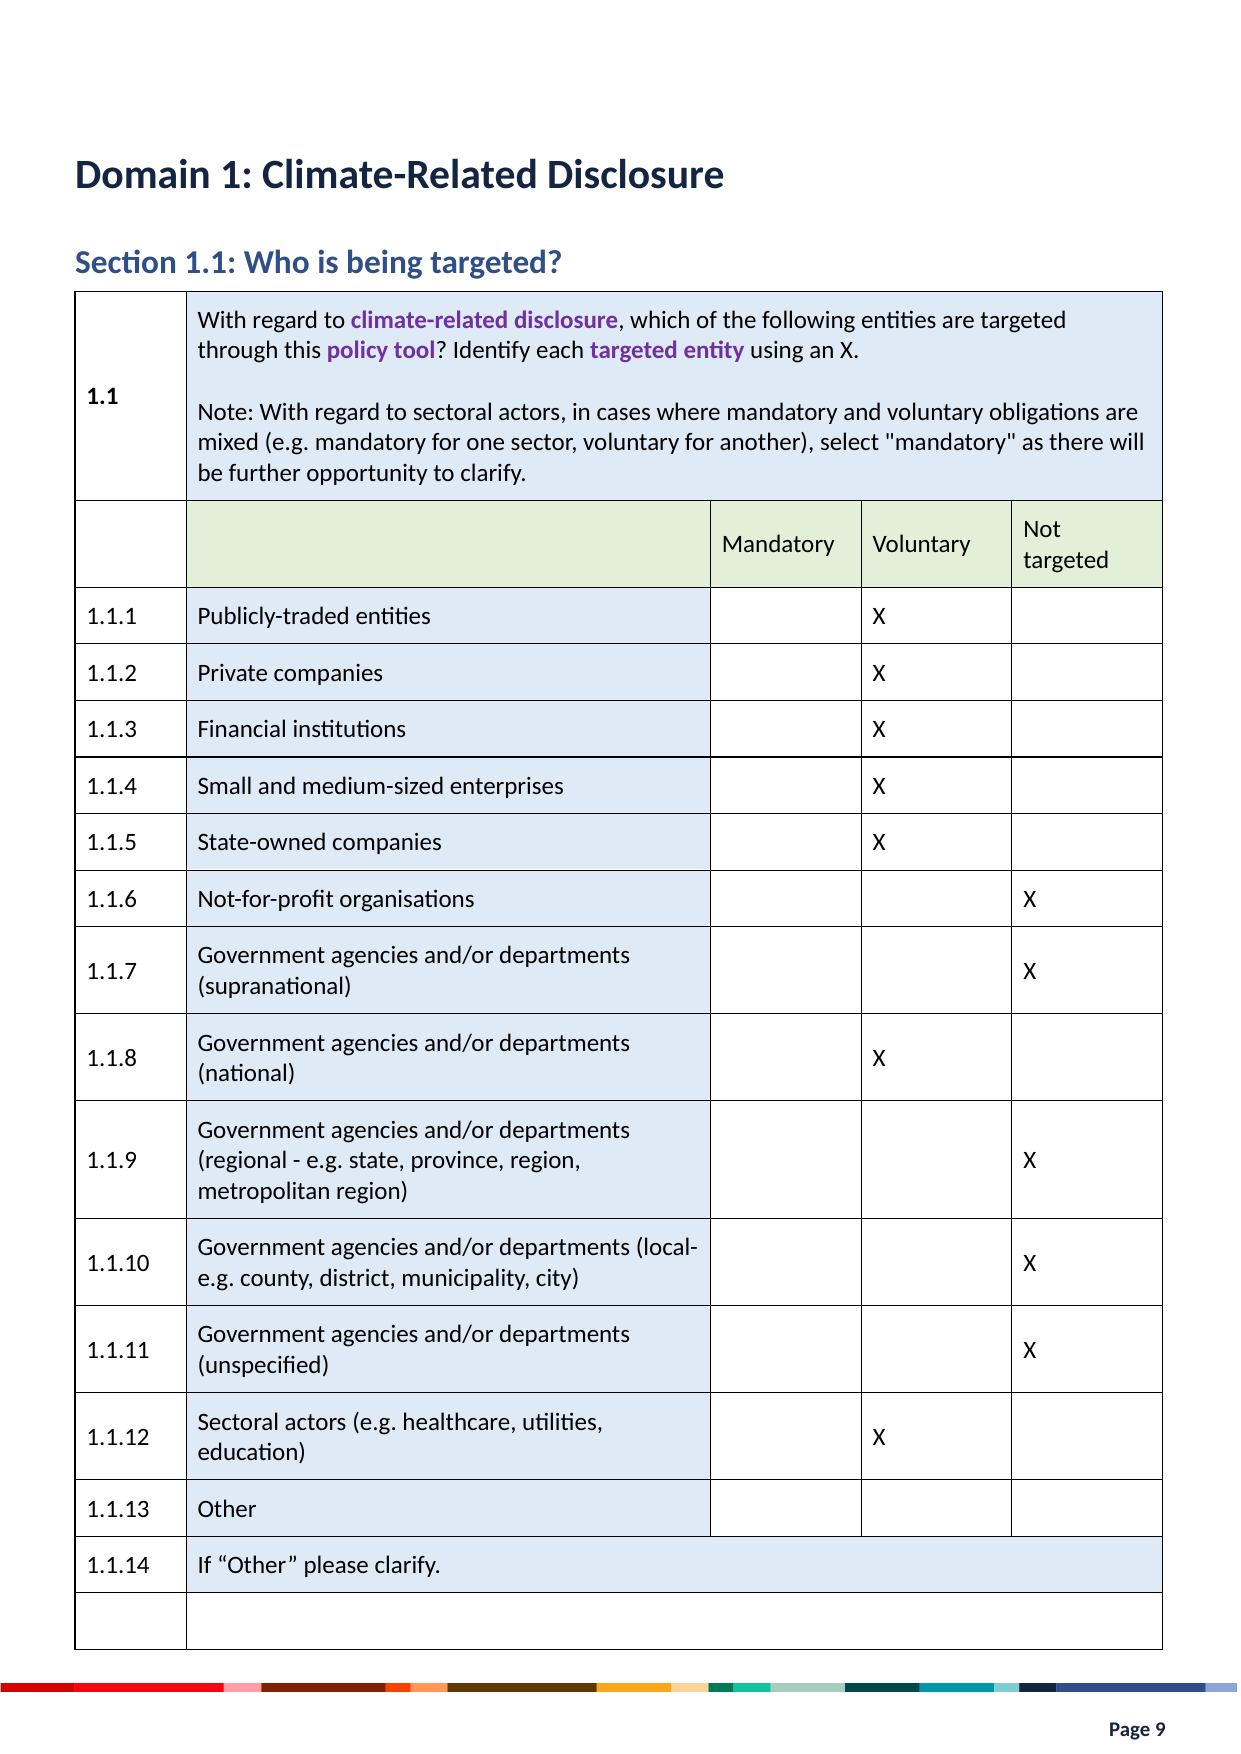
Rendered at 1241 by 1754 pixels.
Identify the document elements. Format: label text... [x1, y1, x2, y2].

table_cell Government agencies and/or departments (supranational) [187, 927, 710, 1013]
table_cell [862, 1306, 1011, 1392]
table_cell [1012, 644, 1162, 700]
table_cell X [862, 588, 1011, 643]
table_cell [711, 927, 861, 1013]
table_cell X [862, 814, 1011, 869]
table_cell 1.1.4 [76, 758, 186, 813]
table_cell [76, 1593, 186, 1649]
table_cell 1.1.14 [76, 1537, 186, 1592]
table_cell 1.1.1 [76, 588, 186, 643]
table_cell X [1012, 871, 1162, 926]
subtitle Section 1.1: Who is being targeted? [75, 241, 1165, 282]
table_cell [187, 1593, 1162, 1649]
table_cell X [862, 758, 1011, 813]
table_cell [711, 1101, 861, 1218]
table_cell [1012, 1480, 1162, 1536]
table_cell 1.1.13 [76, 1480, 186, 1536]
table_cell [711, 758, 861, 813]
table_cell Small and medium-sized enterprises [187, 758, 710, 813]
table_cell [711, 1393, 861, 1479]
subtitle Domain 1: Climate-Related Disclosure [75, 148, 1165, 199]
table_cell Publicly-traded entities [187, 588, 710, 643]
table_cell 1.1.11 [76, 1306, 186, 1392]
table_cell Private companies [187, 644, 710, 700]
table_cell Government agencies and/or departments (regional - e.g. state, province, region, metropolitan region) [187, 1101, 710, 1218]
table_cell 1.1.10 [76, 1219, 186, 1305]
table_cell X [1012, 1219, 1162, 1305]
table_cell X [862, 644, 1011, 700]
table_cell [1012, 1393, 1162, 1479]
table_cell [76, 501, 186, 587]
table_cell [711, 1014, 861, 1100]
table_cell [711, 588, 861, 643]
table_cell [862, 1480, 1011, 1536]
table_cell [1012, 814, 1162, 869]
table_cell Government agencies and/or departments (unspecified) [187, 1306, 710, 1392]
table_cell Not-for-profit organisations [187, 871, 710, 926]
table_cell 1.1.3 [76, 701, 186, 756]
table_cell [711, 701, 861, 756]
table_cell [862, 1219, 1011, 1305]
table_cell X [1012, 1101, 1162, 1218]
table_cell 1.1.12 [76, 1393, 186, 1479]
table_cell 1.1.7 [76, 927, 186, 1013]
table_cell [1012, 701, 1162, 756]
table_cell Not targeted [1012, 501, 1162, 587]
table_cell [711, 871, 861, 926]
table_cell Other [187, 1480, 710, 1536]
table_cell X [862, 701, 1011, 756]
table_cell [711, 1480, 861, 1536]
table_cell [862, 871, 1011, 926]
table_cell X [1012, 927, 1162, 1013]
table_cell [711, 1219, 861, 1305]
table_cell Sectoral actors (e.g. healthcare, utilities, education) [187, 1393, 710, 1479]
table_cell [1012, 758, 1162, 813]
table_cell Financial institutions [187, 701, 710, 756]
table_cell X [1012, 1306, 1162, 1392]
table_cell 1.1.5 [76, 814, 186, 869]
table_cell [862, 1101, 1011, 1218]
table_header 1.1 [76, 292, 186, 500]
table_cell [711, 1306, 861, 1392]
table_cell Mandatory [711, 501, 861, 587]
table_cell [187, 501, 710, 587]
table_cell Government agencies and/or departments (local-e.g. county, district, municipality, city) [187, 1219, 710, 1305]
table_cell [862, 927, 1011, 1013]
table_cell State-owned companies [187, 814, 710, 869]
table_cell 1.1.2 [76, 644, 186, 700]
table_cell [711, 644, 861, 700]
table_cell [1012, 1014, 1162, 1100]
table_cell [711, 814, 861, 869]
table_cell 1.1.6 [76, 871, 186, 926]
table_cell If “Other” please clarify. [187, 1537, 1162, 1592]
table_cell Voluntary [862, 501, 1011, 587]
table_cell X [862, 1393, 1011, 1479]
table_cell 1.1.8 [76, 1014, 186, 1100]
table_header With regard to climate-related disclosure, which of the following entities are targeted through this policy tool? Identify each targeted entity using an X. Note: With regard to sectoral actors, in cases where mandatory and voluntary obligations are mixed (e.g. mandatory for one sector, voluntary for another), select "mandatory" as there will be further opportunity to clarify. [187, 292, 1162, 500]
table_cell Government agencies and/or departments (national) [187, 1014, 710, 1100]
picture [0, 1683, 1236, 1692]
table_cell X [862, 1014, 1011, 1100]
table_cell [1012, 588, 1162, 643]
table_cell 1.1.9 [76, 1101, 186, 1218]
